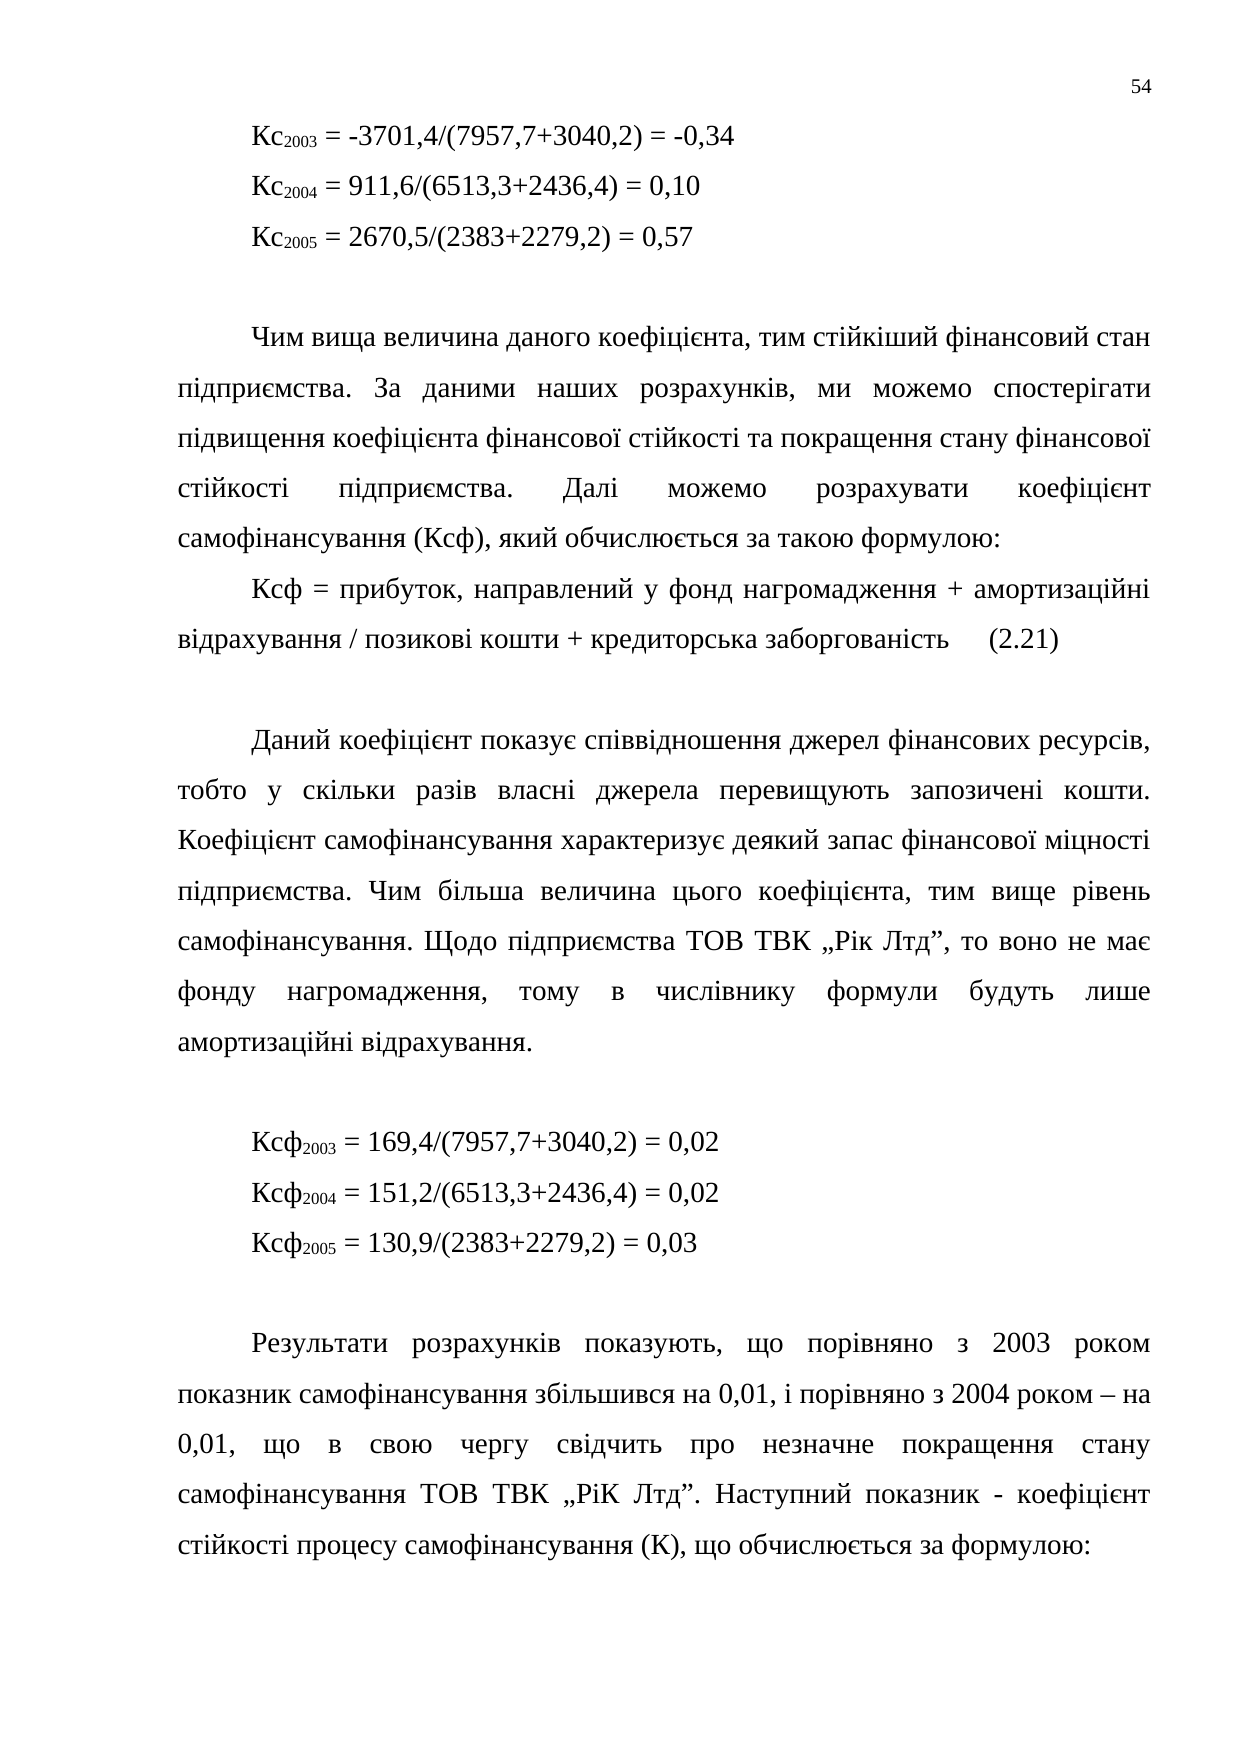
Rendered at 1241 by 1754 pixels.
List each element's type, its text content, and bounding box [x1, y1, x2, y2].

text Даний коефіцієнт показує співвідношення джерел фінансових ресурсів, тобто у скільки разів власні джерела перевищують запозичені кошти. Коефіцієнт самофінансування характеризує деякий запас фінансової міцності підприємства. Чим більша величина цього коефіцієнта, тим вище рівень самофінансування. Щодо підприємства ТОВ ТВК „Рік Лтд”, то воно не має фонду нагромадження, тому в числівнику формули будуть лише амортизаційні відрахування. [177, 722, 1152, 1057]
text Ксф2003 = 169,4/(7957,7+3040,2) = 0,02 [177, 1124, 1152, 1158]
text Результати розрахунків показують, що порівняно з 2003 роком показник самофінансування збільшився на 0,01, і порівняно з 2004 роком – на 0,01, що в свою чергу свідчить про незначне покращення стану самофінансування ТОВ ТВК „РіК Лтд”. Наступний показник - коефіцієнт стійкості процесу самофінансування (К), що обчислюється за формулою: [177, 1326, 1152, 1560]
text Ксф2004 = 151,2/(6513,3+2436,4) = 0,02 [177, 1175, 1152, 1208]
text Кс2005 = 2670,5/(2383+2279,2) = 0,57 [177, 219, 1152, 252]
text Ксф = прибуток, направлений у фонд нагромадження + амортизаційні відрахування / позикові кошти + кредиторська заборгованість (2.21) [177, 571, 1152, 655]
text Кс2003 = -3701,4/(7957,7+3040,2) = -0,34 [177, 118, 1152, 152]
text Чим вища величина даного коефіцієнта, тим стійкіший фінансовий стан підприємства. За даними наших розрахунків, ми можемо спостерігати підвищення коефіцієнта фінансової стійкості та покращення стану фінансової стійкості підприємства. Далі можемо розрахувати коефіцієнт самофінансування (Ксф), який обчислюється за такою формулою: [177, 319, 1152, 554]
text Кс2004 = 911,6/(6513,3+2436,4) = 0,10 [177, 168, 1152, 202]
text Ксф2005 = 130,9/(2383+2279,2) = 0,03 [177, 1225, 1152, 1258]
